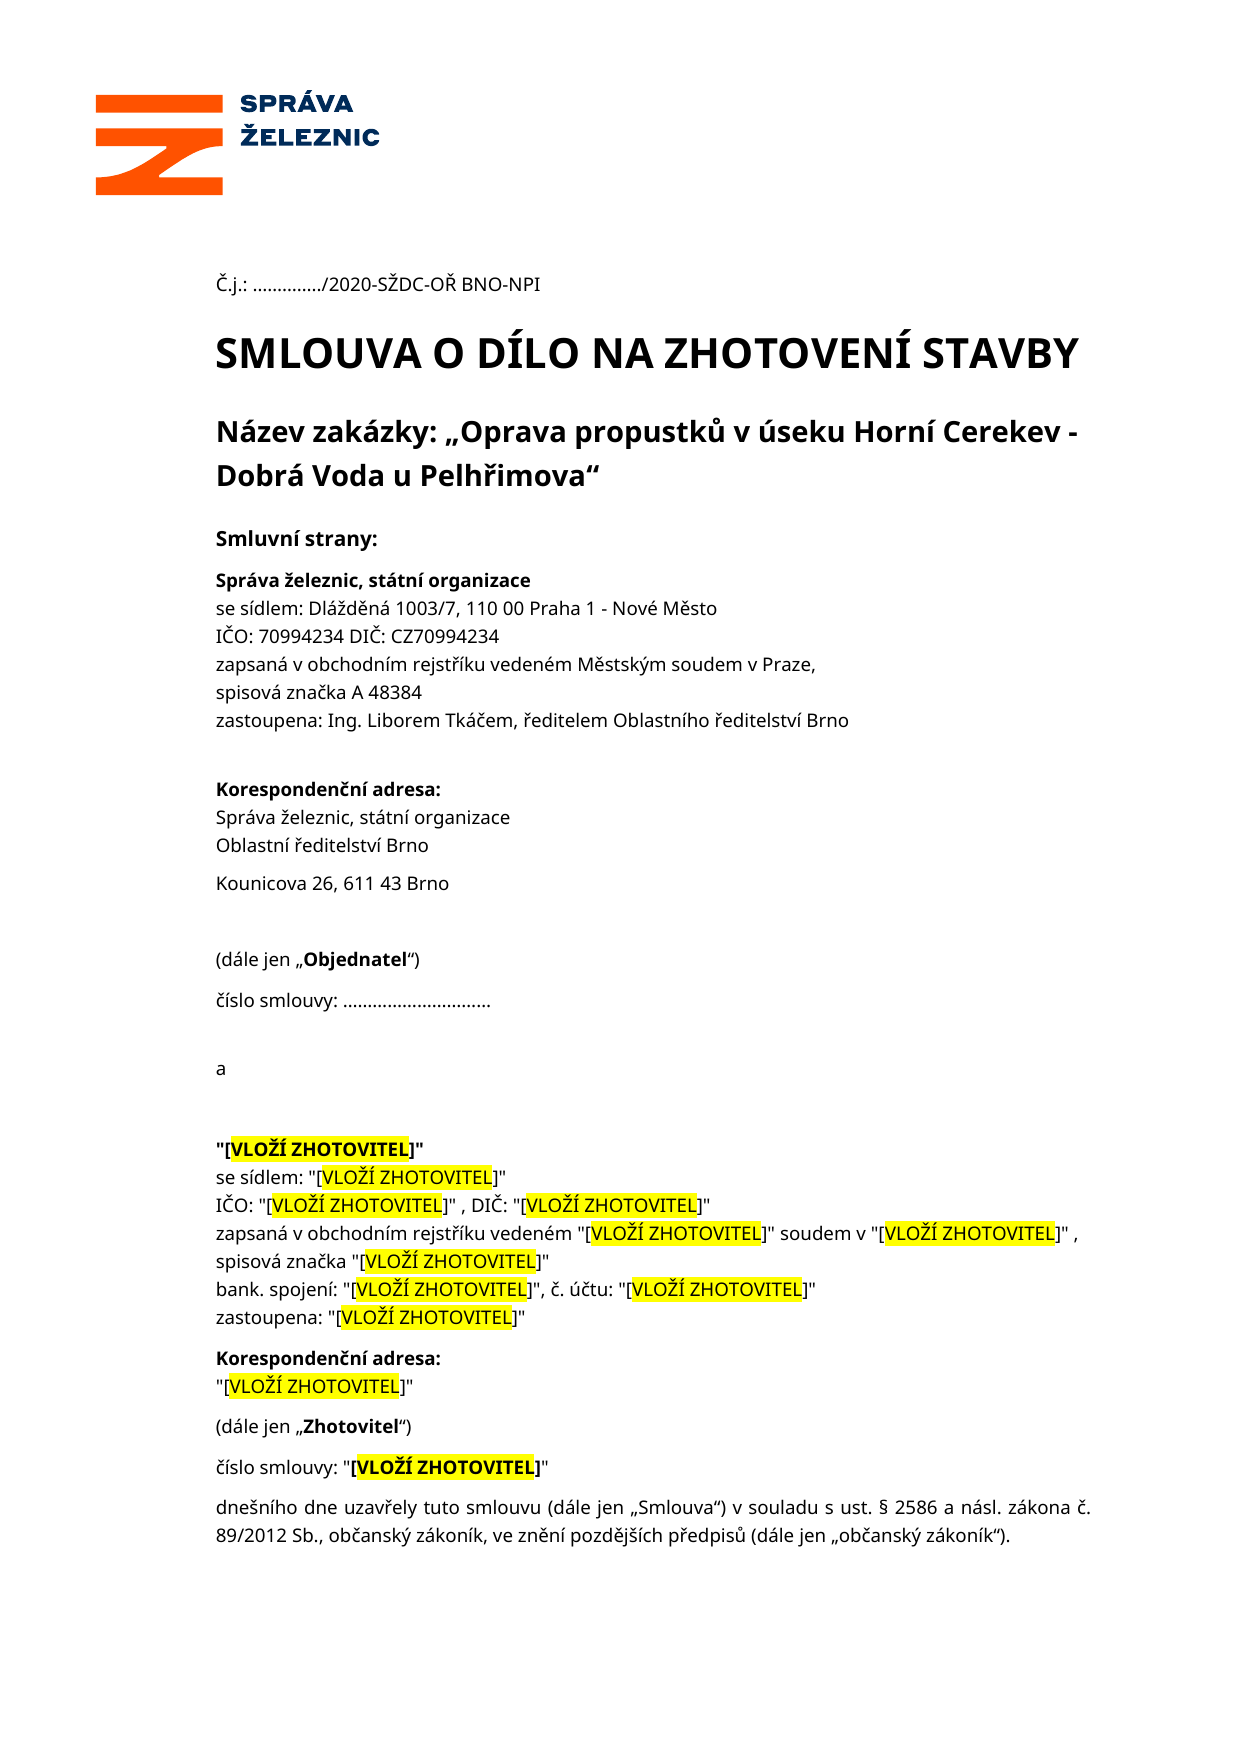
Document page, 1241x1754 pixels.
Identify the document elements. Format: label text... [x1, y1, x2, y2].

text bank. spojení: "[VLOŽÍ ZHOTOVITEL]", č. účtu: "[VLOŽÍ ZHOTOVITEL]" [802, 1277, 1093, 1302]
text Korespondenční adresa: [216, 1345, 1093, 1371]
text Název zakázky: „Oprava propustků v úseku Horní Cerekev - Dobrá Voda u Pelhřimova“ [216, 412, 1093, 495]
text "[VLOŽÍ ZHOTOVITEL]" [399, 1373, 1093, 1399]
text spisová značka "[VLOŽÍ ZHOTOVITEL]" [216, 1248, 1093, 1274]
text spisová značka A 48384 [216, 680, 1093, 705]
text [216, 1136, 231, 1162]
text a [216, 1055, 1093, 1081]
text Oblastní ředitelství Brno [216, 832, 1093, 858]
text zapsaná v obchodním rejstříku vedeném "[VLOŽÍ ZHOTOVITEL]" soudem v "[VLOŽÍ ZHOTOVITEL]" , [216, 1221, 591, 1246]
text zapsaná v obchodním rejstříku vedeném Městským soudem v Praze, [216, 652, 1093, 677]
text se sídlem: Dlážděná 1003/7, 110 00 Praha 1 - Nové Město [216, 596, 1093, 621]
text zastoupena: "[VLOŽÍ ZHOTOVITEL]" [216, 1304, 1093, 1330]
text Správa železnic, státní organizace [216, 568, 1093, 593]
text číslo smlouvy: "[VLOŽÍ ZHOTOVITEL]" [534, 1454, 1093, 1480]
text číslo smlouvy: "[VLOŽÍ ZHOTOVITEL]" [216, 1454, 357, 1480]
text IČO: 70994234 DIČ: CZ70994234 [216, 624, 1093, 649]
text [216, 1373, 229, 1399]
text zastoupena: Ing. Liborem Tkáčem, ředitelem Oblastního ředitelství Brno [216, 708, 1093, 733]
text "[VLOŽÍ ZHOTOVITEL]" [409, 1136, 1093, 1162]
text Správa železnic, státní organizace [216, 804, 1093, 830]
text (dále jen „Zhotovitel“) [216, 1414, 1093, 1439]
text Smluvní strany: [216, 524, 1093, 552]
text (dále jen „Objednatel“) [216, 946, 1093, 972]
text číslo smlouvy: ………………………… [216, 987, 1093, 1012]
text IČO: "[VLOŽÍ ZHOTOVITEL]" , DIČ: "[VLOŽÍ ZHOTOVITEL]" [216, 1192, 1093, 1218]
text SMLOUVA O DÍLO NA ZHOTOVENÍ STAVBY [216, 324, 1093, 381]
text Korespondenční adresa: [216, 776, 1093, 802]
text dnešního dne uzavřely tuto smlouvu (dále jen „Smlouva“) v souladu s ust. § 2586 a násl. zákona č. 89/2012 Sb., občanský zákoník, ve znění pozdějších předpisů (dále jen „občanský zákoník“). [216, 1495, 1093, 1548]
text č.j.: …………../2020-SŽDC-OŘ BNO-NPI [216, 271, 1093, 297]
text Kounicova 26, 611 43 Brno [216, 870, 1093, 896]
text se sídlem: "[VLOŽÍ ZHOTOVITEL]" [216, 1164, 1093, 1190]
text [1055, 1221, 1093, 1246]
